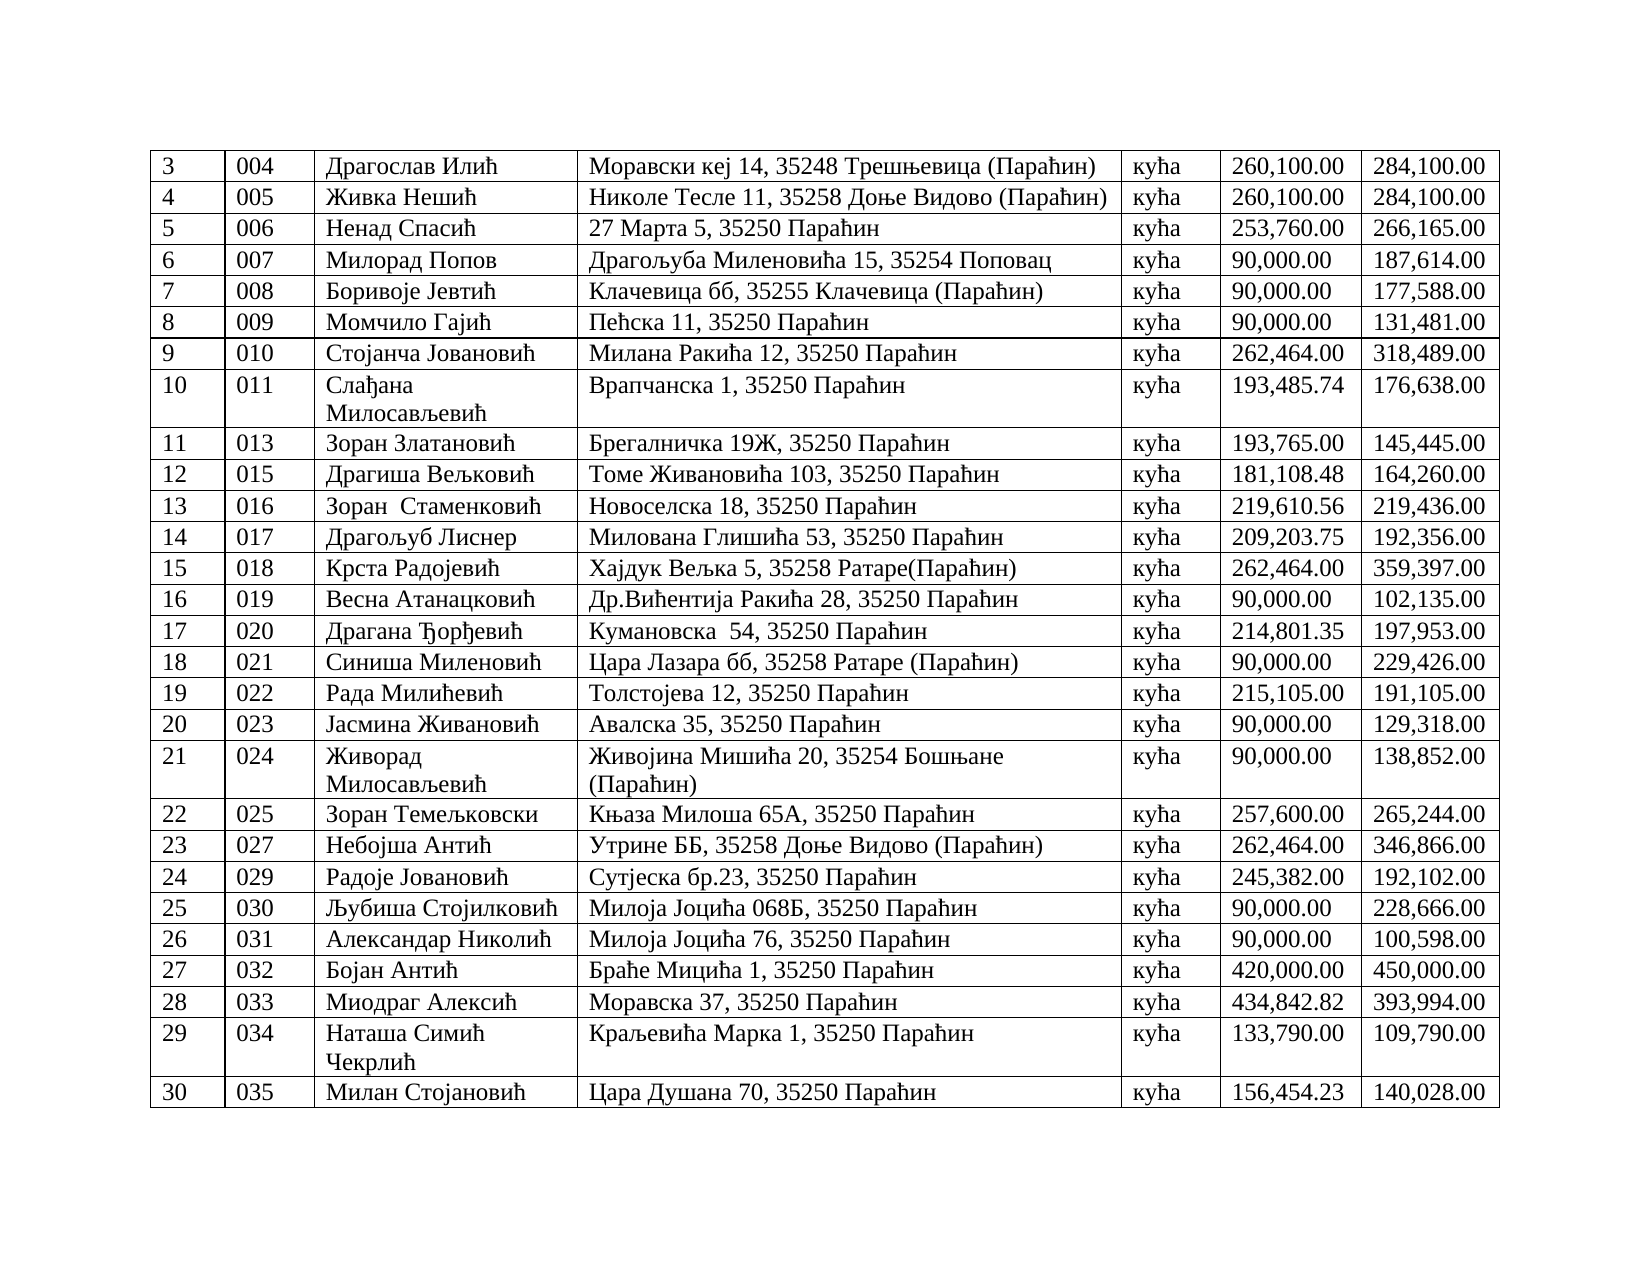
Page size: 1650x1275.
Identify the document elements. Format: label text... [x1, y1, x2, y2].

table_cell кућа [1122, 741, 1220, 798]
table_cell 034 [226, 1018, 314, 1076]
table_cell кућа [1122, 1018, 1220, 1076]
table_cell 192,356.00 [1362, 522, 1499, 552]
table_cell 187,614.00 [1362, 245, 1499, 275]
table_cell 033 [226, 987, 314, 1017]
table_cell Моравски кеј 14, 35248 Трешњевица (Параћин) [578, 151, 1121, 181]
table_cell 90,000.00 [1221, 276, 1361, 306]
table_cell кућа [1122, 339, 1220, 369]
table_cell Драгољуба Миленовића 15, 35254 Поповац [578, 245, 1121, 275]
table_cell 020 [226, 616, 314, 646]
table_cell Љубиша Стојилковић [315, 893, 577, 923]
table_cell 90,000.00 [1221, 710, 1361, 740]
table_cell Пећска 11, 35250 Параћин [578, 307, 1121, 337]
table_cell 015 [226, 460, 314, 490]
table_cell кућа [1122, 585, 1220, 615]
table_cell кућа [1122, 831, 1220, 861]
table_cell 021 [226, 647, 314, 677]
table_cell Драгиша Вељковић [315, 460, 577, 490]
table_cell 009 [226, 307, 314, 337]
table_cell Клачевица бб, 35255 Клачевица (Параћин) [578, 276, 1121, 306]
table_cell 029 [226, 862, 314, 892]
table_cell кућа [1122, 151, 1220, 181]
table_cell 8 [151, 307, 224, 337]
table_cell Александар Николић [315, 924, 577, 954]
table_cell 28 [151, 987, 224, 1017]
table_cell Боривоје Јевтић [315, 276, 577, 306]
table_cell кућа [1122, 491, 1220, 521]
table_cell Цара Лазара бб, 35258 Ратаре (Параћин) [578, 647, 1121, 677]
table_cell Драгољуб Лиснер [315, 522, 577, 552]
table_cell 031 [226, 924, 314, 954]
table_cell 10 [151, 370, 224, 427]
table_cell 13 [151, 491, 224, 521]
table_cell 197,953.00 [1362, 616, 1499, 646]
table_cell 007 [226, 245, 314, 275]
table_cell 12 [151, 460, 224, 490]
table_cell 420,000.00 [1221, 956, 1361, 986]
table_cell 022 [226, 678, 314, 708]
table_cell кућа [1122, 678, 1220, 708]
table_cell 22 [151, 799, 224, 829]
table_cell 017 [226, 522, 314, 552]
table_cell 4 [151, 182, 224, 212]
table_cell кућа [1122, 428, 1220, 458]
table_cell 21 [151, 741, 224, 798]
table_cell 14 [151, 522, 224, 552]
table_cell 90,000.00 [1221, 585, 1361, 615]
table_cell 284,100.00 [1362, 151, 1499, 181]
table_cell 156,454.23 [1221, 1077, 1361, 1107]
table_cell 15 [151, 553, 224, 583]
table_cell кућа [1122, 710, 1220, 740]
table_cell 219,436.00 [1362, 491, 1499, 521]
table_cell кућа [1122, 553, 1220, 583]
table_cell 90,000.00 [1221, 893, 1361, 923]
table_cell Милоја Јоцића 068Б, 35250 Параћин [578, 893, 1121, 923]
table_cell Томе Живановића 103, 35250 Параћин [578, 460, 1121, 490]
table_cell 30 [151, 1077, 224, 1107]
table_cell 177,588.00 [1362, 276, 1499, 306]
table_cell 025 [226, 799, 314, 829]
table_cell кућа [1122, 245, 1220, 275]
table_cell Момчило Гајић [315, 307, 577, 337]
table_cell 346,866.00 [1362, 831, 1499, 861]
table_cell 90,000.00 [1221, 741, 1361, 798]
table_cell 90,000.00 [1221, 307, 1361, 337]
table_cell 20 [151, 710, 224, 740]
table_cell кућа [1122, 893, 1220, 923]
table_cell Зоран Златановић [315, 428, 577, 458]
table_cell 262,464.00 [1221, 553, 1361, 583]
table_cell Милан Стојановић [315, 1077, 577, 1107]
table_cell 133,790.00 [1221, 1018, 1361, 1076]
table_cell 11 [151, 428, 224, 458]
table_cell 29 [151, 1018, 224, 1076]
table_cell 032 [226, 956, 314, 986]
table_cell Живорад Милосављевић [315, 741, 577, 798]
table_cell 262,464.00 [1221, 831, 1361, 861]
table_cell 019 [226, 585, 314, 615]
table_cell 257,600.00 [1221, 799, 1361, 829]
table_cell 138,852.00 [1362, 741, 1499, 798]
table_cell 209,203.75 [1221, 522, 1361, 552]
table_cell 027 [226, 831, 314, 861]
table_cell 176,638.00 [1362, 370, 1499, 427]
table_cell 393,994.00 [1362, 987, 1499, 1017]
table_cell 23 [151, 831, 224, 861]
table_cell 016 [226, 491, 314, 521]
table_cell Радоје Јовановић [315, 862, 577, 892]
table_cell кућа [1122, 987, 1220, 1017]
table_cell Краљевића Марка 1, 35250 Параћин [578, 1018, 1121, 1076]
table_cell 262,464.00 [1221, 339, 1361, 369]
table_cell 214,801.35 [1221, 616, 1361, 646]
table_cell Толстојева 12, 35250 Параћин [578, 678, 1121, 708]
table_cell 359,397.00 [1362, 553, 1499, 583]
table_cell 102,135.00 [1362, 585, 1499, 615]
table_cell Врапчанска 1, 35250 Параћин [578, 370, 1121, 427]
table_cell Брегалничка 19Ж, 35250 Параћин [578, 428, 1121, 458]
table_cell 004 [226, 151, 314, 181]
table_cell 90,000.00 [1221, 647, 1361, 677]
table_cell 145,445.00 [1362, 428, 1499, 458]
table_cell 27 [151, 956, 224, 986]
table_cell 109,790.00 [1362, 1018, 1499, 1076]
table_cell 193,485.74 [1221, 370, 1361, 427]
table_cell Браће Мицића 1, 35250 Параћин [578, 956, 1121, 986]
table_cell 215,105.00 [1221, 678, 1361, 708]
table_cell 3 [151, 151, 224, 181]
table_cell кућа [1122, 460, 1220, 490]
table_cell Драгослав Илић [315, 151, 577, 181]
table_cell Јасмина Живановић [315, 710, 577, 740]
table_cell 035 [226, 1077, 314, 1107]
table_cell Зоран Темељковски [315, 799, 577, 829]
table_cell 5 [151, 214, 224, 244]
table_cell 011 [226, 370, 314, 427]
table_cell 27 Марта 5, 35250 Параћин [578, 214, 1121, 244]
table_cell 005 [226, 182, 314, 212]
table_cell Николе Тесле 11, 35258 Доње Видово (Параћин) [578, 182, 1121, 212]
table_cell 018 [226, 553, 314, 583]
table_cell 260,100.00 [1221, 151, 1361, 181]
table_cell 228,666.00 [1362, 893, 1499, 923]
table_cell 6 [151, 245, 224, 275]
table_cell кућа [1122, 370, 1220, 427]
table_cell 245,382.00 [1221, 862, 1361, 892]
table_cell кућа [1122, 307, 1220, 337]
table_cell Живка Нешић [315, 182, 577, 212]
table_cell 164,260.00 [1362, 460, 1499, 490]
table_cell 024 [226, 741, 314, 798]
table_cell Бојан Антић [315, 956, 577, 986]
table_cell 030 [226, 893, 314, 923]
table_cell кућа [1122, 862, 1220, 892]
table_cell Књаза Милоша 65А, 35250 Параћин [578, 799, 1121, 829]
table_cell 100,598.00 [1362, 924, 1499, 954]
table_cell 16 [151, 585, 224, 615]
table_cell Моравска 37, 35250 Параћин [578, 987, 1121, 1017]
table_cell кућа [1122, 956, 1220, 986]
table_cell кућа [1122, 924, 1220, 954]
table_cell 90,000.00 [1221, 924, 1361, 954]
table_cell Рада Милићевић [315, 678, 577, 708]
table_cell 266,165.00 [1362, 214, 1499, 244]
table_cell кућа [1122, 276, 1220, 306]
table_cell 18 [151, 647, 224, 677]
table_cell 90,000.00 [1221, 245, 1361, 275]
table_cell Драгана Ђорђевић [315, 616, 577, 646]
table_cell 7 [151, 276, 224, 306]
table_cell кућа [1122, 1077, 1220, 1107]
table_cell 17 [151, 616, 224, 646]
table_cell кућа [1122, 616, 1220, 646]
table_cell 006 [226, 214, 314, 244]
table_cell 265,244.00 [1362, 799, 1499, 829]
table_cell кућа [1122, 182, 1220, 212]
table_cell Милована Глишића 53, 35250 Параћин [578, 522, 1121, 552]
table_cell Цара Душана 70, 35250 Параћин [578, 1077, 1121, 1107]
table_cell Весна Атанацковић [315, 585, 577, 615]
table_cell 318,489.00 [1362, 339, 1499, 369]
table_cell Новоселска 18, 35250 Параћин [578, 491, 1121, 521]
table_cell 131,481.00 [1362, 307, 1499, 337]
table_cell 253,760.00 [1221, 214, 1361, 244]
table_cell 193,765.00 [1221, 428, 1361, 458]
table_cell 192,102.00 [1362, 862, 1499, 892]
table_cell кућа [1122, 522, 1220, 552]
table_cell 129,318.00 [1362, 710, 1499, 740]
table_cell 219,610.56 [1221, 491, 1361, 521]
table_cell кућа [1122, 214, 1220, 244]
table_cell 25 [151, 893, 224, 923]
table_cell Слађана Милосављевић [315, 370, 577, 427]
table_cell Кумановска 54, 35250 Параћин [578, 616, 1121, 646]
table_cell 013 [226, 428, 314, 458]
table_cell кућа [1122, 647, 1220, 677]
table_cell Наташа Симић Чекрлић [315, 1018, 577, 1076]
table_cell Небојша Антић [315, 831, 577, 861]
table_cell 181,108.48 [1221, 460, 1361, 490]
table_cell 26 [151, 924, 224, 954]
table_cell 008 [226, 276, 314, 306]
table_cell Живојина Мишића 20, 35254 Бошњане (Параћин) [578, 741, 1121, 798]
table_cell 229,426.00 [1362, 647, 1499, 677]
table_cell 19 [151, 678, 224, 708]
table_cell Синиша Миленовић [315, 647, 577, 677]
table_cell Крста Радојевић [315, 553, 577, 583]
table_cell Сутјеска бр.23, 35250 Параћин [578, 862, 1121, 892]
table_cell 434,842.82 [1221, 987, 1361, 1017]
table_cell Утрине ББ, 35258 Доње Видово (Параћин) [578, 831, 1121, 861]
table_cell Милана Ракића 12, 35250 Параћин [578, 339, 1121, 369]
table_cell 023 [226, 710, 314, 740]
table_cell 260,100.00 [1221, 182, 1361, 212]
table_cell 140,028.00 [1362, 1077, 1499, 1107]
table_cell 010 [226, 339, 314, 369]
table_cell Ненад Спасић [315, 214, 577, 244]
table_cell кућа [1122, 799, 1220, 829]
table_cell 450,000.00 [1362, 956, 1499, 986]
table_cell 191,105.00 [1362, 678, 1499, 708]
table_cell Миодраг Алексић [315, 987, 577, 1017]
table_cell Зоран Стаменковић [315, 491, 577, 521]
table_cell Милорад Попов [315, 245, 577, 275]
table_cell Стојанча Јовановић [315, 339, 577, 369]
table_cell Авалска 35, 35250 Параћин [578, 710, 1121, 740]
table_cell Др.Вићентија Ракића 28, 35250 Параћин [578, 585, 1121, 615]
table_cell Милоја Јоцића 76, 35250 Параћин [578, 924, 1121, 954]
table_cell Хајдук Вељка 5, 35258 Ратаре(Параћин) [578, 553, 1121, 583]
table_cell 24 [151, 862, 224, 892]
table_cell 9 [151, 339, 224, 369]
table_cell 284,100.00 [1362, 182, 1499, 212]
